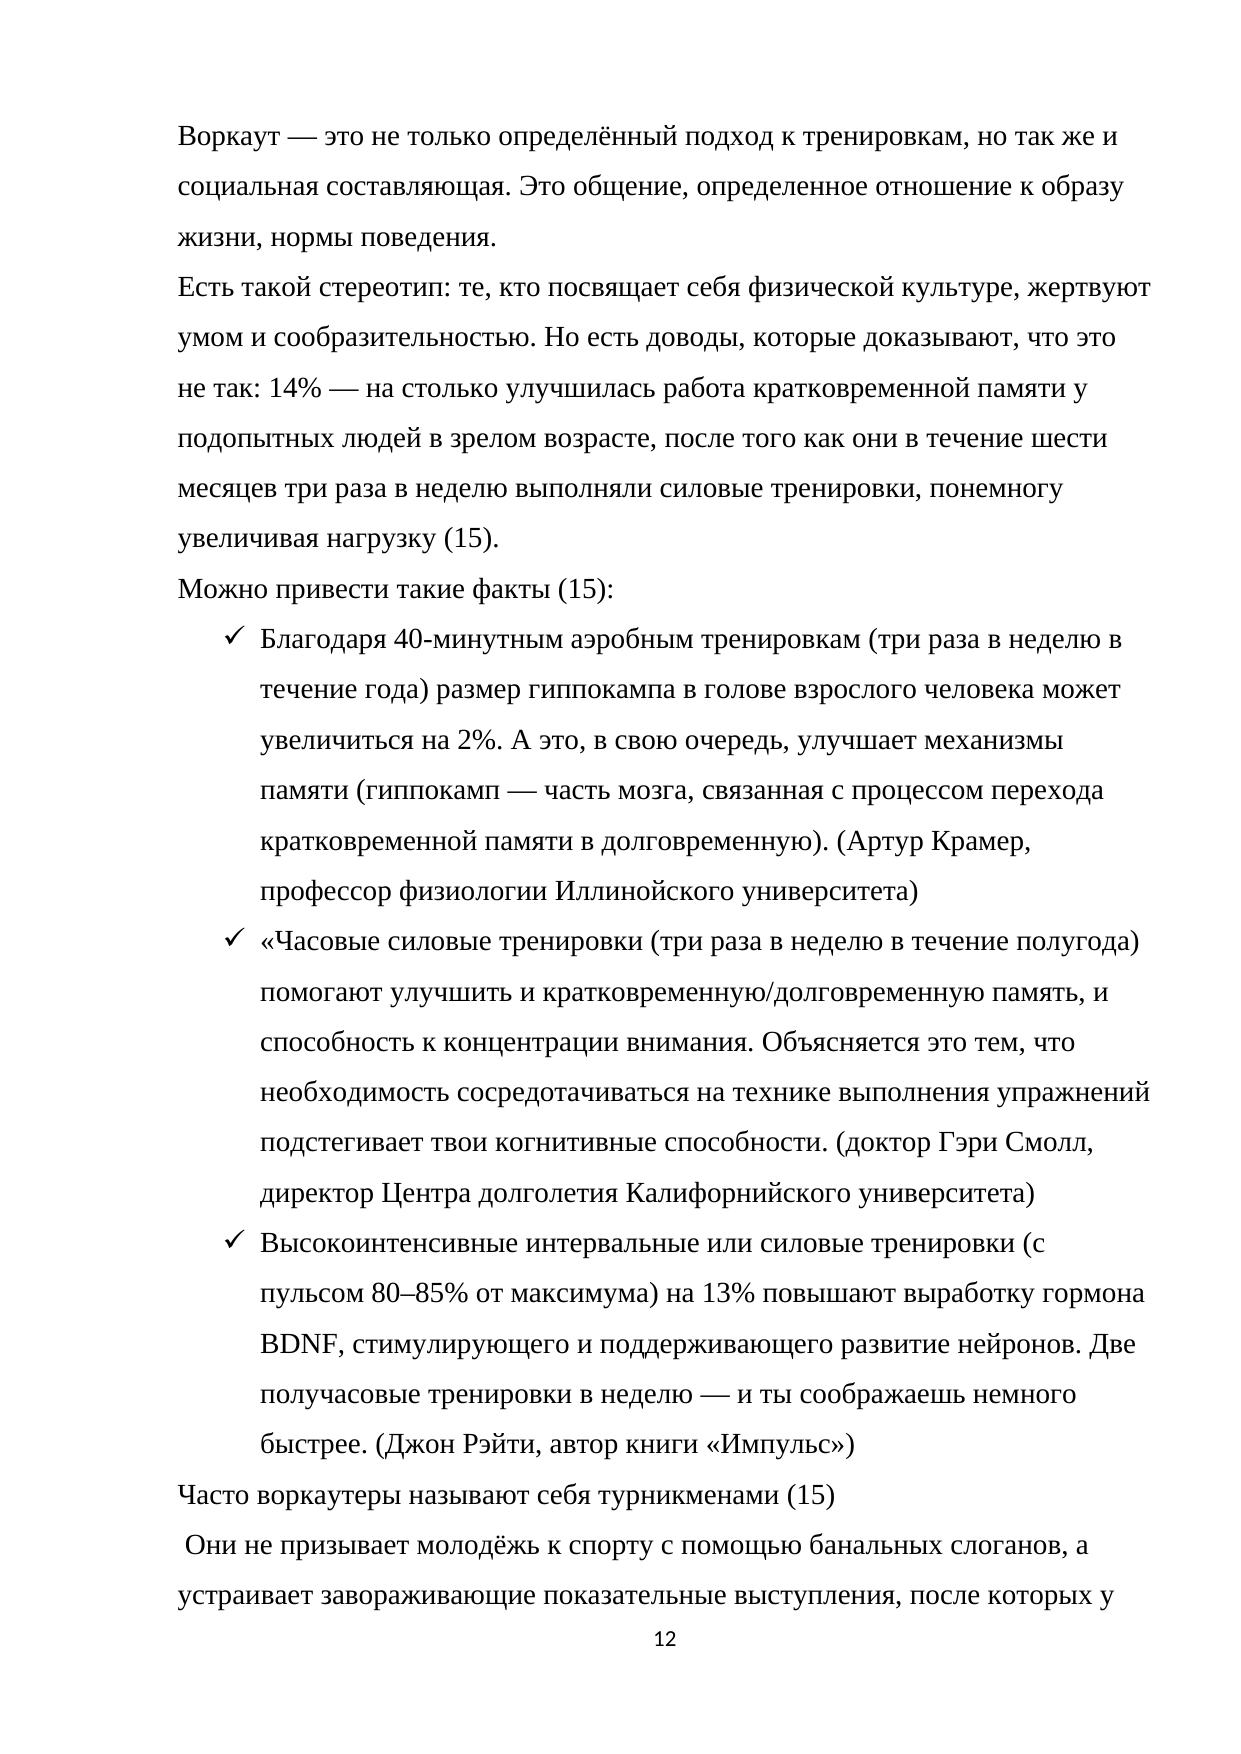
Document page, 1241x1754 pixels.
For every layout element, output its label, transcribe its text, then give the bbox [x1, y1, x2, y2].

text Есть такой стереотип: те, кто посвящает себя физической культуре, жертвуют умом и сообразительностью. Но есть доводы, которые доказывают, что это не так: 14% — на столько улучшилась работа кратковременной памяти у подопытных людей в зрелом возрасте, после того как они в течение шести месяцев три раза в неделю выполняли силовые тренировки, понемногу увеличивая нагрузку (15). [177, 269, 1152, 554]
list «Часовые силовые тренировки (три раза в неделю в течение полугода) помогают улучшить и кратковременную/долговременную память, и способность к концентрации внимания. Объясняется это тем, что необходимость сосредотачиваться на технике выполнения упражнений подстегивает твои когнитивные способности. (доктор Гэри Смолл, директор Центра долголетия Калифорнийского университета) [222, 923, 1152, 1208]
text Можно привести такие факты (15): [177, 571, 1152, 604]
list Благодаря 40-минутным аэробным тренировкам (три раза в неделю в течение года) размер гиппокампа в голове взрослого человека может увеличиться на 2%. А это, в свою очередь, улучшает механизмы памяти (гиппокамп — часть мозга, связанная с процессом перехода кратковременной памяти в долговременную). (Артур Крамер, профессор физиологии Иллинойского университета) [222, 621, 1152, 906]
text Воркаут — это не только определённый подход к тренировкам, но так же и социальная составляющая. Это общение, определенное отношение к образу жизни, нормы поведения. [177, 118, 1152, 252]
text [177, 1527, 1152, 1611]
list Высокоинтенсивные интервальные или силовые тренировки (с пульсом 80–85% от максимума) на 13% повышают выработку гормона BDNF, стимулирующего и поддерживающего развитие нейронов. Две получасовые тренировки в неделю — и ты соображаешь немного быстрее. (Джон Рэйти, автор книги «Импульс») [222, 1225, 1152, 1460]
text Часто воркаутеры называют себя турникменами (15) [177, 1477, 1152, 1510]
